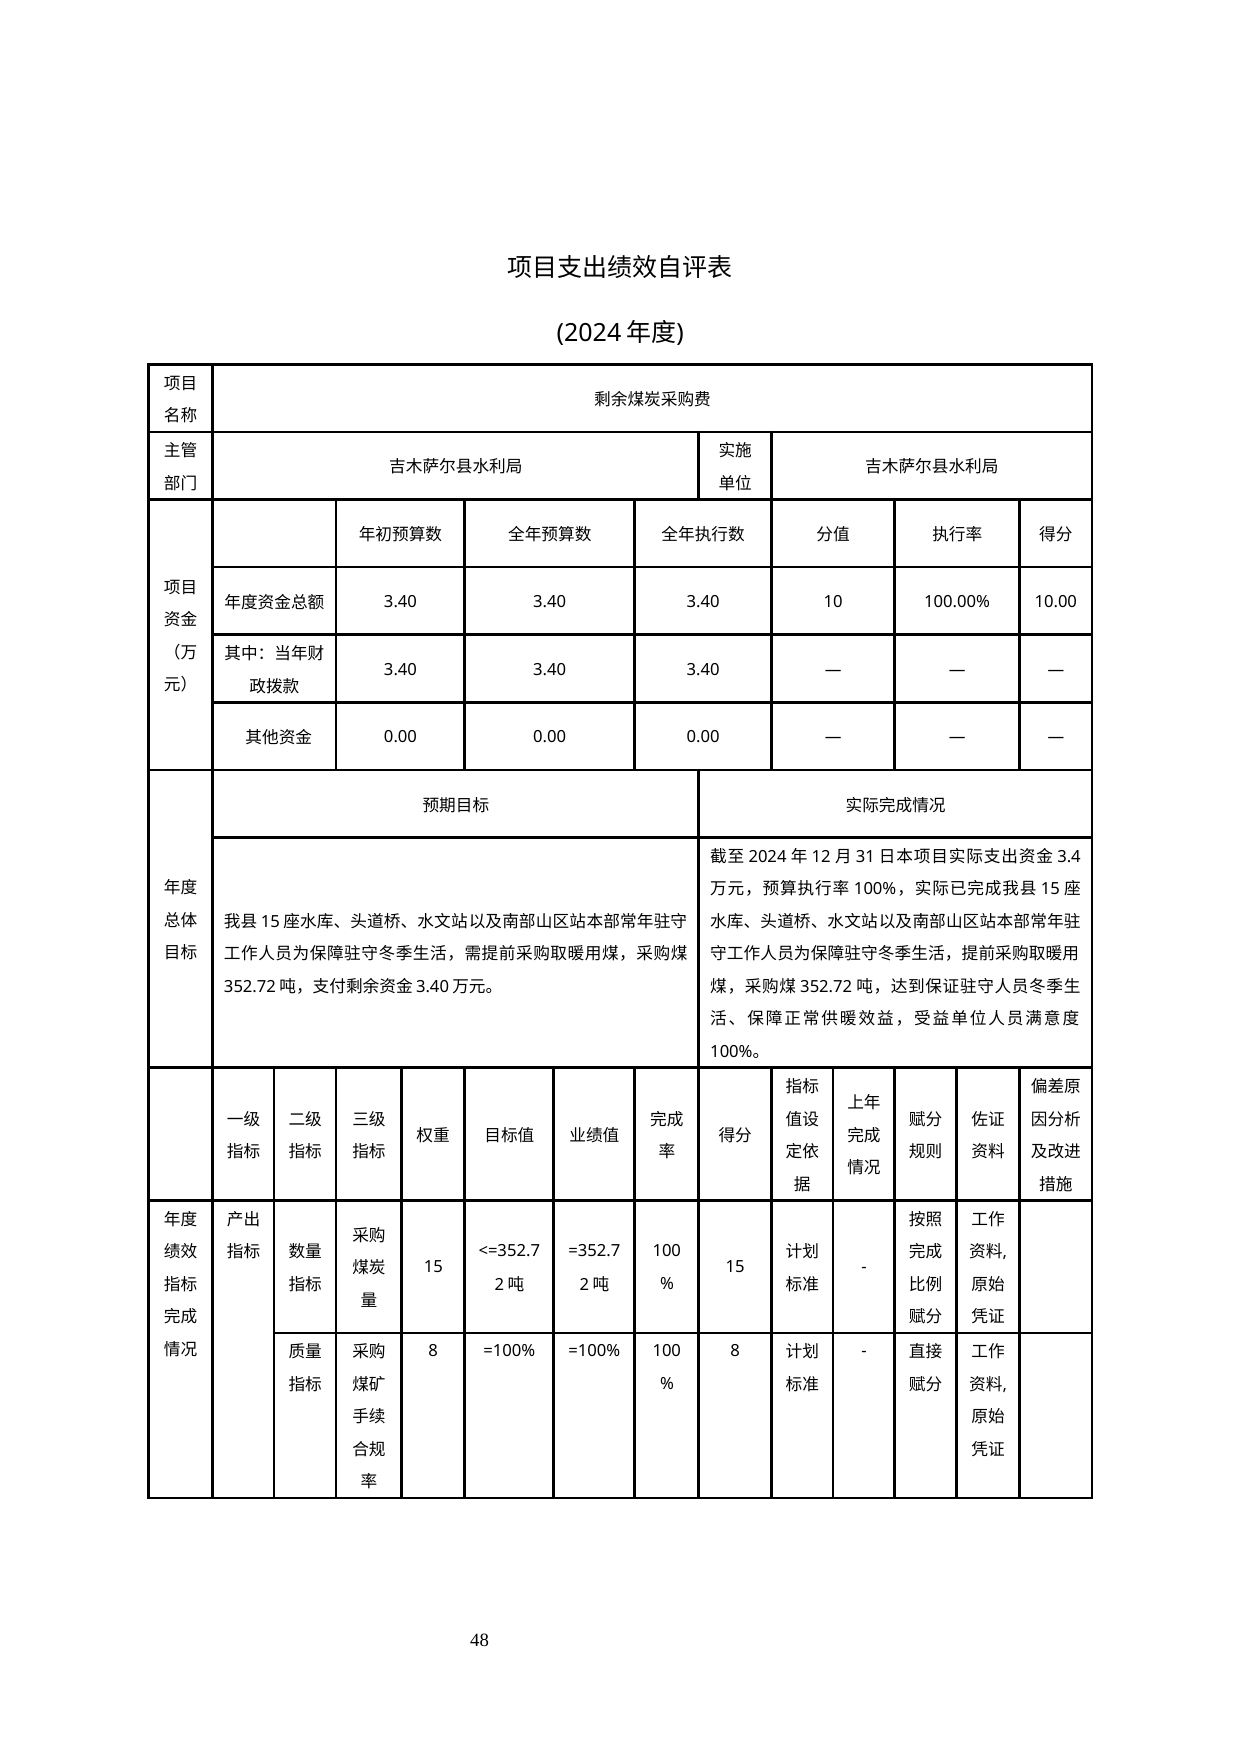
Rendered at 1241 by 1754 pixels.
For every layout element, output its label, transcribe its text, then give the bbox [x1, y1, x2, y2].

table_cell 权重 [403, 1069, 463, 1199]
table_cell 年初预算数 [337, 501, 463, 566]
table_cell 项目名称 [150, 366, 211, 431]
table_cell 佐证资料 [958, 1069, 1018, 1199]
table_cell 3.40 [636, 636, 770, 701]
table_cell 按照完成比例赋分 [896, 1202, 955, 1331]
table_cell - [834, 1334, 893, 1497]
table_cell — [896, 704, 1018, 768]
table_cell (2024年度) [148, 298, 1092, 363]
table_cell 三级指标 [337, 1069, 400, 1199]
table_cell 0.00 [636, 704, 770, 768]
table_cell 主管部门 [150, 433, 211, 498]
table_cell 计划标准 [773, 1202, 832, 1331]
table_header 项目支出绩效自评表 [148, 233, 1092, 298]
table_cell 截至2024年12月31日本项目实际支出资金3.4万元，预算执行率100%，实际已完成我县15座水库、头道桥、水文站以及南部山区站本部常年驻守工作人员为保障驻守冬季生活，提前采购取暖用煤，采购煤352.72吨，达到保证驻守人员冬季生活、保障正常供暖效益，受益单位人员满意度100%。 [700, 839, 1091, 1066]
table_cell <=352.72吨 [466, 1202, 552, 1331]
table_cell 实际完成情况 [700, 771, 1091, 836]
table_cell =100% [466, 1334, 552, 1497]
table_cell 采购煤炭量 [337, 1202, 400, 1331]
table_cell 3.40 [337, 636, 463, 701]
table_cell — [773, 636, 893, 701]
table_cell 0.00 [466, 704, 633, 768]
table_cell 数量指标 [275, 1202, 335, 1331]
table_cell 二级指标 [275, 1069, 335, 1199]
table_cell 目标值 [466, 1069, 552, 1199]
table_cell 年度资金总额 [214, 568, 335, 633]
table_cell 我县15座水库、头道桥、水文站以及南部山区站本部常年驻守工作人员为保障驻守冬季生活，需提前采购取暖用煤，采购煤352.72吨，支付剩余资金3.40万元。 [214, 839, 697, 1066]
table_cell 3.40 [466, 636, 633, 701]
table_cell 10 [773, 568, 893, 633]
table_cell 15 [700, 1202, 770, 1331]
table_cell =100% [555, 1334, 633, 1497]
table_cell 全年预算数 [466, 501, 633, 566]
table_cell — [773, 704, 893, 768]
table_cell 工作资料,原始凭证 [958, 1334, 1018, 1497]
table_cell 指标值设定依据 [773, 1069, 832, 1199]
table_cell 直接赋分 [896, 1334, 955, 1497]
table_cell 产出指标 [214, 1202, 273, 1497]
table_cell — [1021, 636, 1091, 701]
table_cell [1021, 1202, 1091, 1331]
table_cell 吉木萨尔县水利局 [214, 433, 697, 498]
table_cell 年度绩效指标完成情况 [150, 1202, 211, 1497]
table_cell 吉木萨尔县水利局 [773, 433, 1091, 498]
table_cell 年度总体目标 [150, 771, 211, 1066]
table_cell 8 [403, 1334, 463, 1497]
table_cell 实施单位 [700, 433, 770, 498]
table_cell =352.72吨 [555, 1202, 633, 1331]
table_cell 100.00% [896, 568, 1018, 633]
table_cell 分值 [773, 501, 893, 566]
table_cell 其中：当年财政拨款 [214, 636, 335, 701]
table_cell 一级指标 [214, 1069, 273, 1199]
table_cell 业绩值 [555, 1069, 633, 1199]
table_cell 0.00 [337, 704, 463, 768]
table_cell 15 [403, 1202, 463, 1331]
table_cell 赋分规则 [896, 1069, 955, 1199]
table_cell — [1021, 704, 1091, 768]
table_cell 执行率 [896, 501, 1018, 566]
table_cell 采购煤矿手续合规率 [337, 1334, 400, 1497]
table_cell 项目资金（万元） [150, 501, 211, 768]
table_cell 8 [700, 1334, 770, 1497]
table_cell 完成率 [636, 1069, 697, 1199]
table_cell 全年执行数 [636, 501, 770, 566]
table_cell 上年完成情况 [834, 1069, 893, 1199]
table_cell 100% [636, 1202, 697, 1331]
table_cell 10.00 [1021, 568, 1091, 633]
table_cell - [834, 1202, 893, 1331]
table_cell — [896, 636, 1018, 701]
table_cell 剩余煤炭采购费 [214, 366, 1091, 431]
table_cell 得分 [700, 1069, 770, 1199]
table_cell [1021, 1334, 1091, 1497]
table_cell 其他资金 [214, 704, 335, 768]
table_cell 偏差原因分析及改进措施 [1021, 1069, 1091, 1199]
table_cell 计划标准 [773, 1334, 832, 1497]
table_cell 3.40 [466, 568, 633, 633]
table_cell 质量指标 [275, 1334, 335, 1497]
table_cell 工作资料,原始凭证 [958, 1202, 1018, 1331]
table_cell [150, 1069, 211, 1199]
table_cell 预期目标 [214, 771, 697, 836]
table_cell 3.40 [636, 568, 770, 633]
table_cell [214, 501, 335, 566]
table_cell 100% [636, 1334, 697, 1497]
table_cell 3.40 [337, 568, 463, 633]
table_cell 得分 [1021, 501, 1091, 566]
